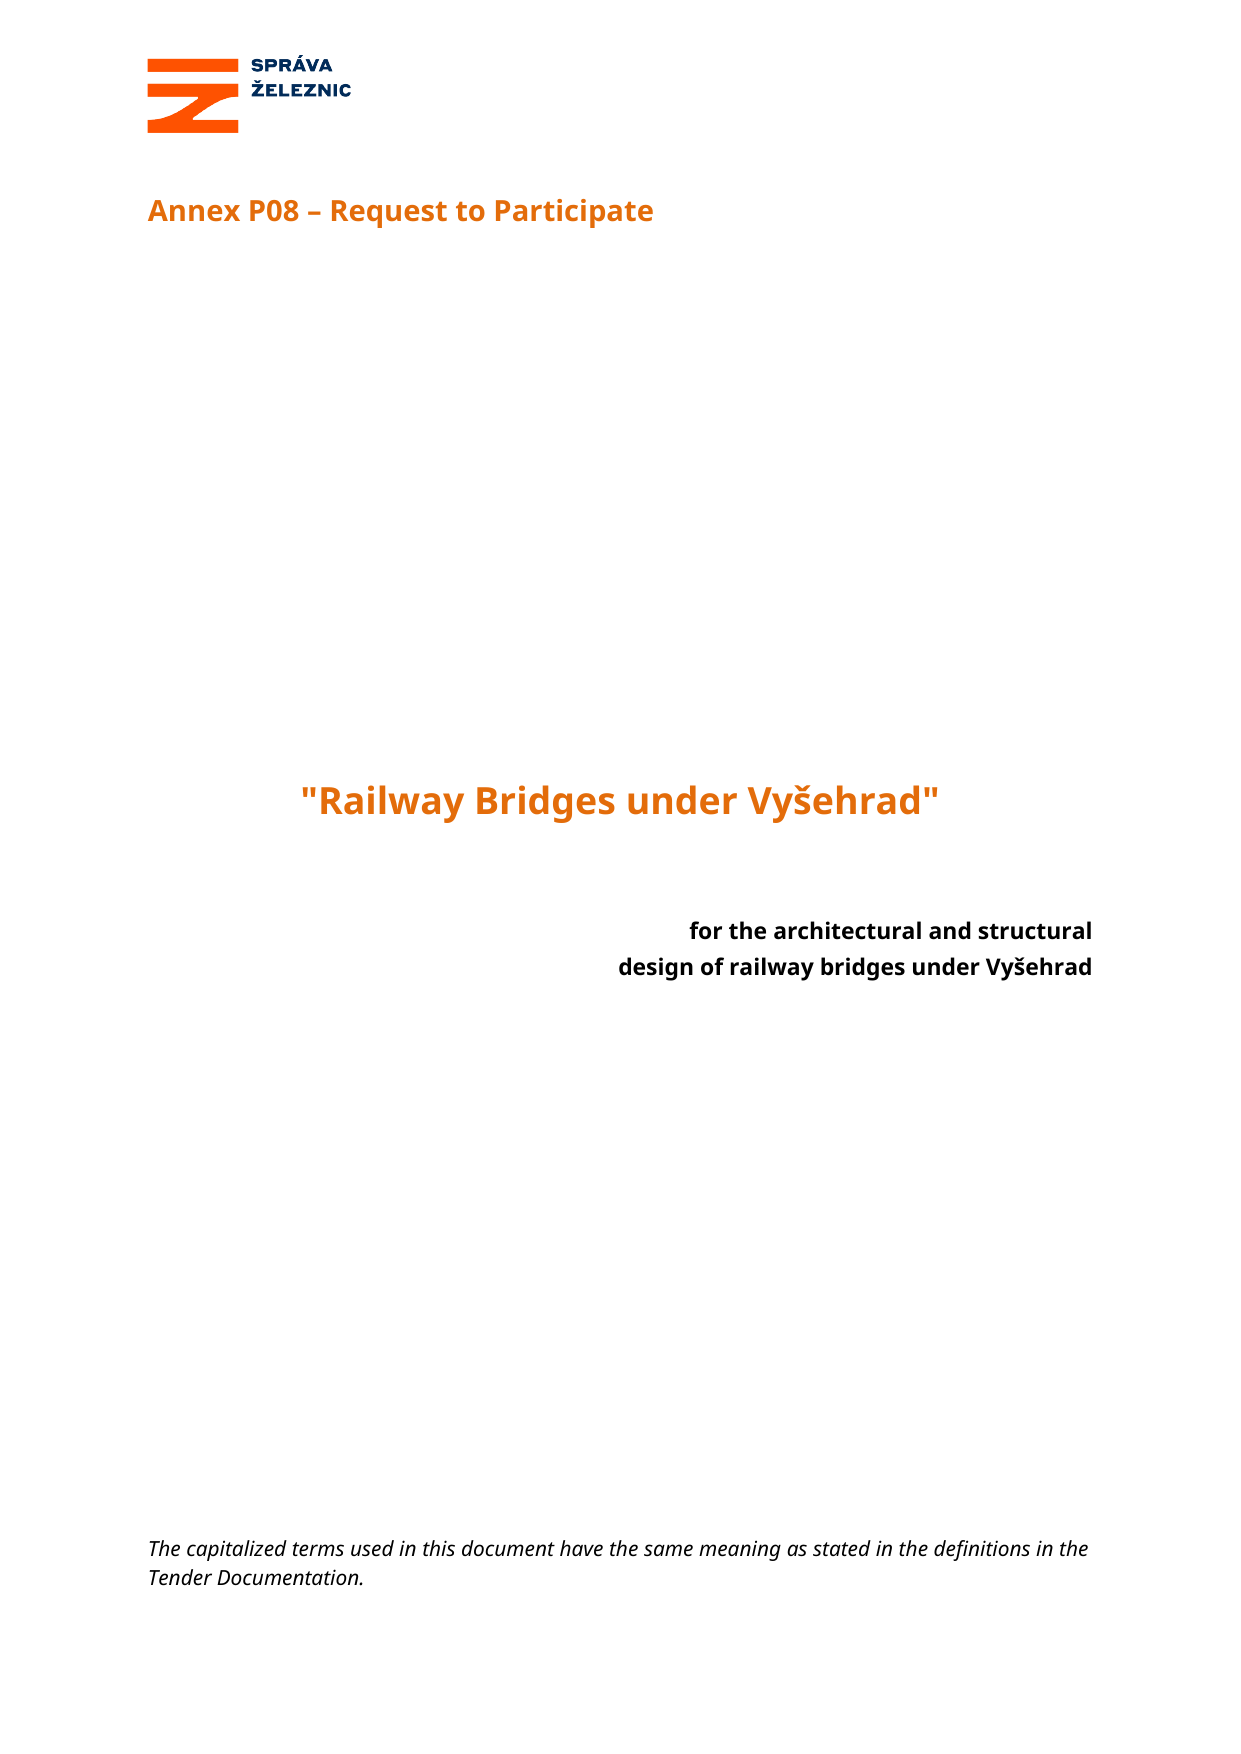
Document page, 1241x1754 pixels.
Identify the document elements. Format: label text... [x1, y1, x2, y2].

text Annex P08 – Request to Participate [148, 190, 1093, 229]
text The capitalized terms used in this document have the same meaning as stated in the definitions in the Tender Documentation. [148, 1534, 1093, 1591]
text for the architectural and structural design of railway bridges under Vyšehrad [590, 915, 1093, 982]
picture [147, 55, 351, 133]
text "Railway Bridges under Vyšehrad" [148, 774, 1093, 855]
